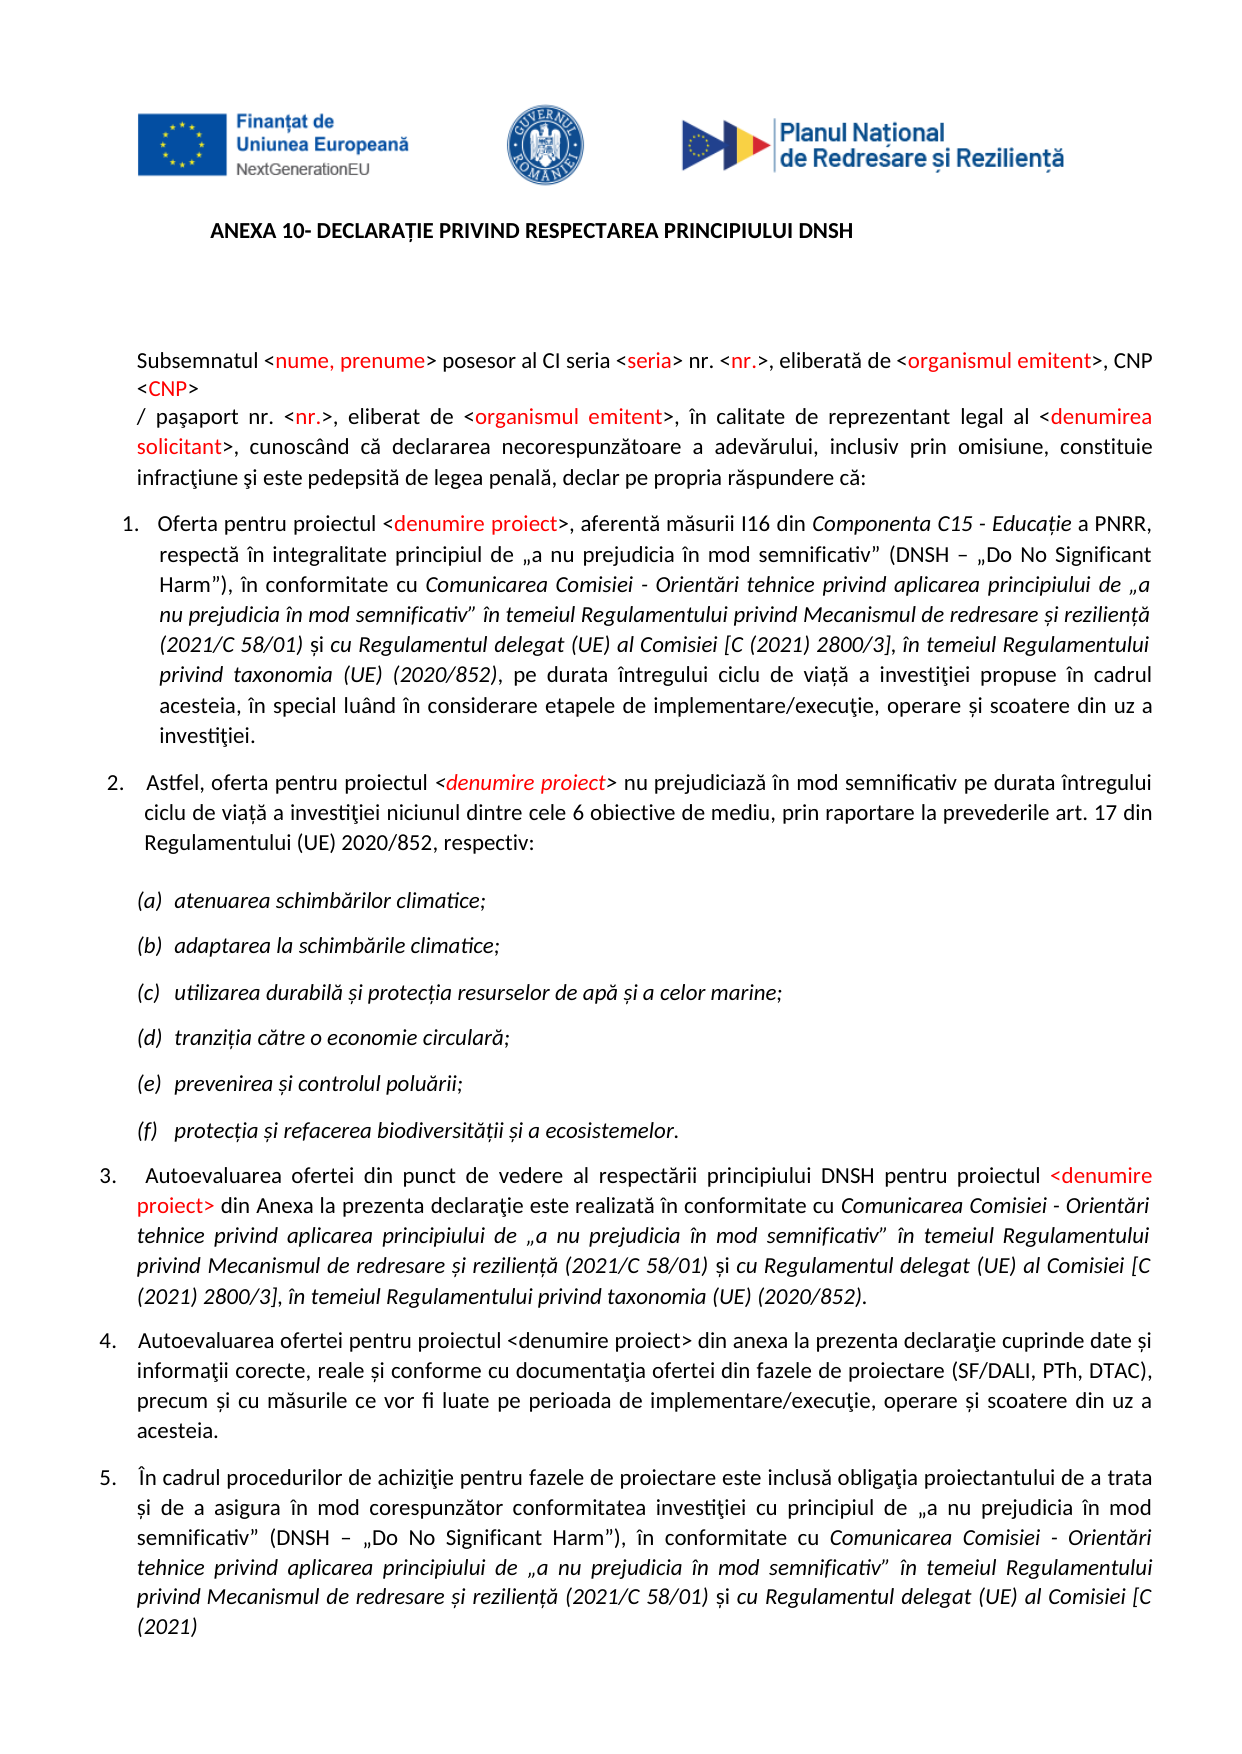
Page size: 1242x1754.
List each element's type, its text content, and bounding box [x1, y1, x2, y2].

text 1. Oferta pentru proiectul <denumire proiect>, aferentă măsurii I16 din Componenta C15 - Educație a PNRR, respectă în integralitate principiul de „a nu prejudicia în mod semnificativ” (DNSH – „Do No Significant Harm”), în conformitate cu Comunicarea Comisiei - Orientări tehnice privind aplicarea principiului de „a nu prejudicia în mod semnificativ” în temeiul Regulamentului privind Mecanismul de redresare și reziliență (2021/C 58/01) și cu Regulamentul delegat (UE) al Comisiei [C (2021) 2800/3], în temeiul Regulamentului privind taxonomia (UE) (2020/852), pe durata întregului ciclu de viață a investiţiei propuse în cadrul acesteia, în special luând în considerare etapele de implementare/execuţie, operare și scoatere din uz a investiţiei. [122, 509, 1152, 749]
text 4. Autoevaluarea ofertei pentru proiectul <denumire proiect> din anexa la prezenta declaraţie cuprinde date și informaţii corecte, reale și conforme cu documentaţia ofertei din fazele de proiectare (SF/DALI, PTh, DTAC), precum și cu măsurile ce vor fi luate pe perioada de implementare/execuţie, operare și scoatere din uz a acesteia. [99, 1327, 1152, 1444]
text (e) prevenirea și controlul poluării; [137, 1069, 1152, 1098]
text (a) atenuarea schimbărilor climatice; [137, 887, 1152, 915]
text / paşaport nr. <nr.>, eliberat de <organismul emitent>, în calitate de reprezentant legal al <denumirea solicitant>, cunoscând că declararea necorespunzătoare a adevǎrului, inclusiv prin omisiune, constituie infracţiune şi este pedepsită de legea penală, declar pe propria răspundere că: [137, 402, 1152, 491]
text ANEXA 10- DECLARAȚIE PRIVIND RESPECTAREA PRINCIPIULUI DNSH [92, 201, 972, 244]
text 5. În cadrul procedurilor de achiziţie pentru fazele de proiectare este inclusă obligaţia proiectantului de a trata și de a asigura în mod corespunzător conformitatea investiţiei cu principiul de „a nu prejudicia în mod semnificativ” (DNSH – „Do No Significant Harm”), în conformitate cu Comunicarea Comisiei - Orientări tehnice privind aplicarea principiului de „a nu prejudicia în mod semnificativ” în temeiul Regulamentului privind Mecanismul de redresare și reziliență (2021/C 58/01) și cu Regulamentul delegat (UE) al Comisiei [C (2021) [99, 1463, 1152, 1640]
text (c) utilizarea durabilă și protecția resurselor de apă și a celor marine; [137, 978, 1152, 1006]
text (d) tranziția către o economie circulară; [137, 1023, 1152, 1051]
text 2. Astfel, oferta pentru proiectul <denumire proiect> nu prejudiciază în mod semnificativ pe durata întregului ciclu de viață a investiţiei niciunul dintre cele 6 obiective de mediu, prin raportare la prevederile art. 17 din Regulamentului (UE) 2020/852, respectiv: [107, 768, 1152, 856]
text (b) adaptarea la schimbările climatice; [137, 931, 1152, 959]
text Subsemnatul <nume, prenume> posesor al CI seria <seria> nr. <nr.>, eliberată de <organismul emitent>, CNP <CNP> [137, 346, 1152, 402]
text 3. Autoevaluarea ofertei din punct de vedere al respectării principiului DNSH pentru proiectul <denumire proiect> din Anexa la prezenta declaraţie este realizată în conformitate cu Comunicarea Comisiei - Orientări tehnice privind aplicarea principiului de „a nu prejudicia în mod semnificativ” în temeiul Regulamentului privind Mecanismul de redresare și reziliență (2021/C 58/01) și cu Regulamentul delegat (UE) al Comisiei [C (2021) 2800/3], în temeiul Regulamentului privind taxonomia (UE) (2020/852). [99, 1161, 1152, 1310]
text (f) protecția și refacerea biodiversității și a ecosistemelor. [137, 1116, 1152, 1144]
